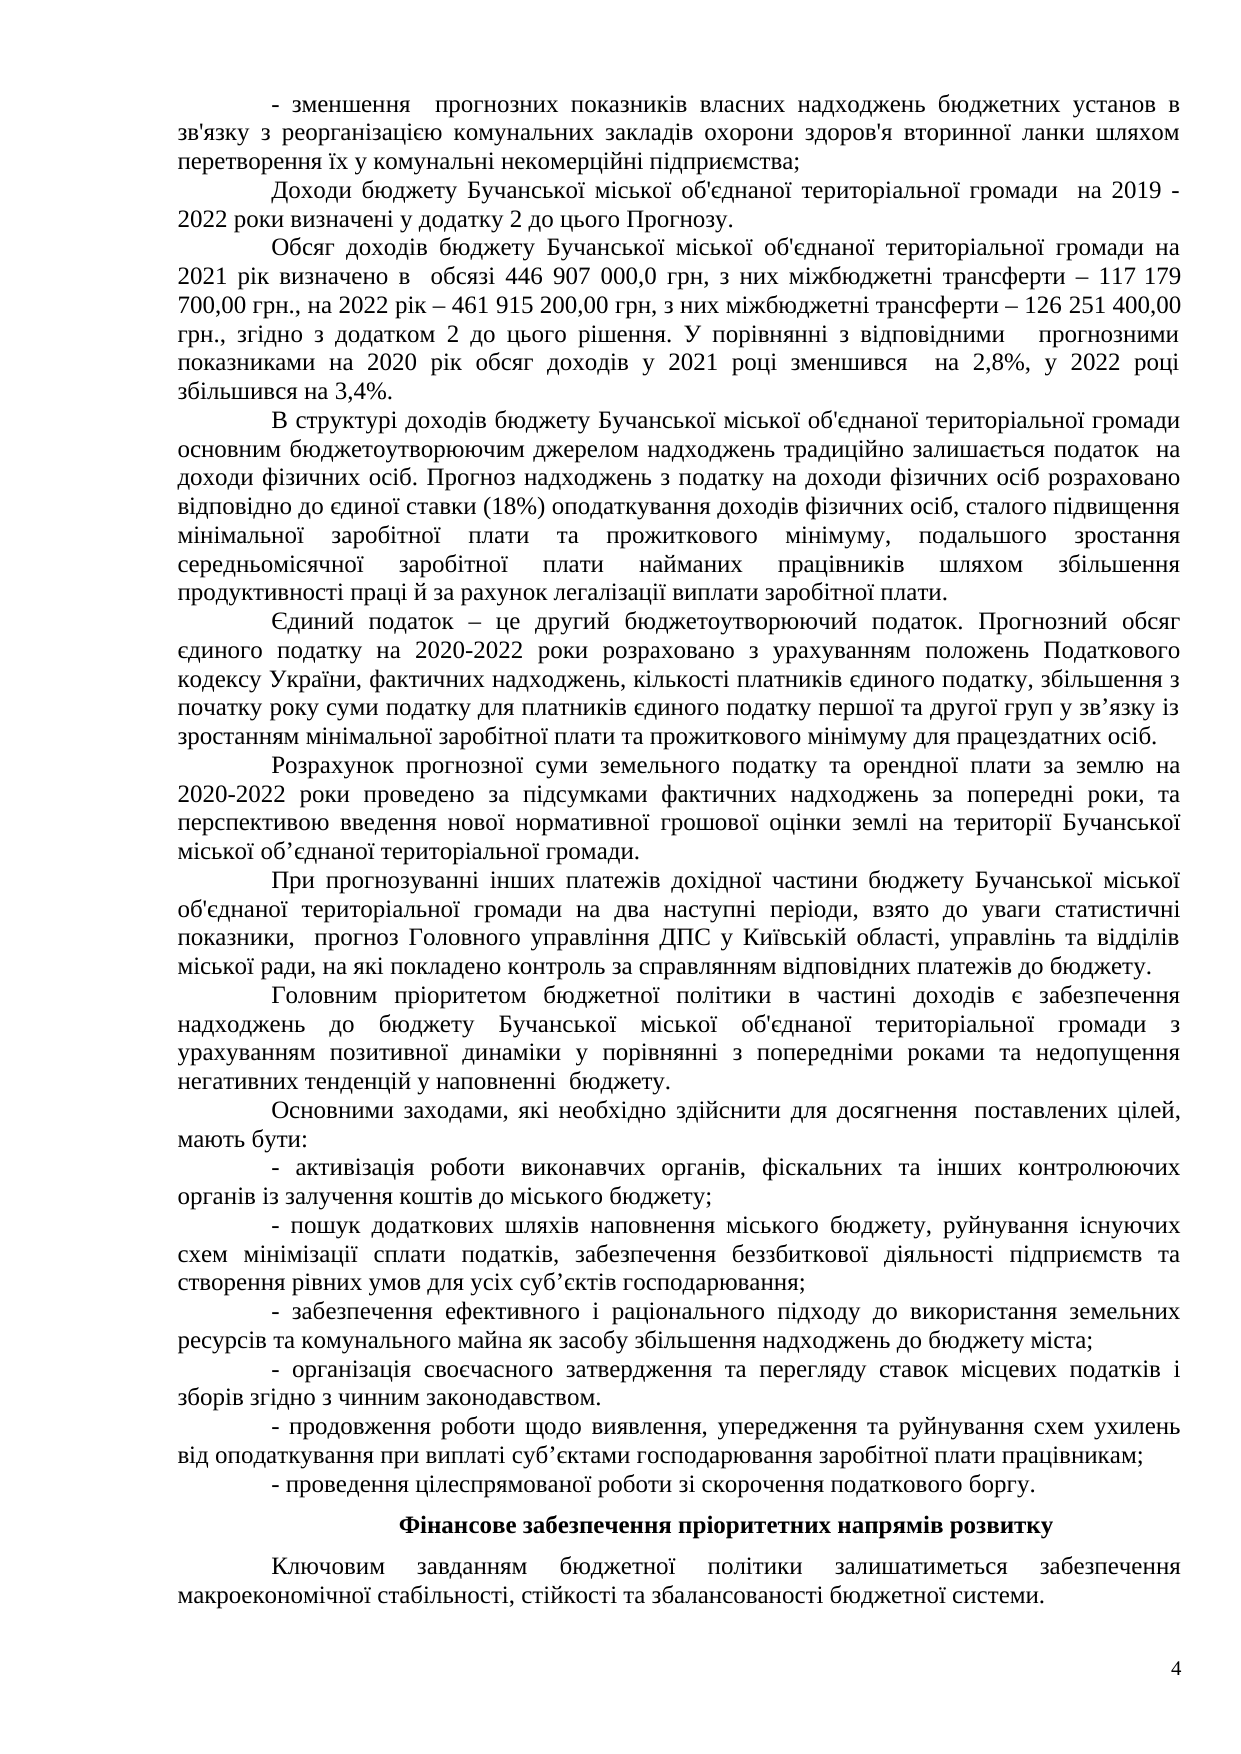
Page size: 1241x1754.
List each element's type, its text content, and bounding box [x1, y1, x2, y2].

text - продовження роботи щодо виявлення, упередження та руйнування схем ухилень від оподаткування при виплаті суб’єктами господарювання заробітної плати працівникам; [177, 1411, 1181, 1469]
text Єдиний податок – це другий бюджетоутворюючий податок. Прогнозний обсяг єдиного податку на 2020-2022 роки розраховано з урахуванням положень Податкового кодексу України, фактичних надходжень, кількості платників єдиного податку, збільшення з початку року суми податку для платників єдиного податку першої та другої груп у зв’язку із зростанням мінімальної заробітної плати та прожиткового мінімуму для працездатних осіб. [177, 606, 1181, 750]
text Доходи бюджету Бучанської міської об'єднаної територіальної громади на 2019 - 2022 роки визначені у додатку 2 до цього Прогнозу. [177, 175, 1181, 232]
text - пошук додаткових шляхів наповнення міського бюджету, руйнування існуючих схем мінімізації сплати податків, забезпечення беззбиткової діяльності підприємств та створення рівних умов для усіх суб’єктів господарювання; [177, 1210, 1181, 1296]
text Головним пріоритетом бюджетної політики в частині доходів є забезпечення надходжень до бюджету Бучанської міської об'єднаної територіальної громади з урахуванням позитивної динаміки у порівнянні з попередніми роками та недопущення негативних тенденцій у наповненні бюджету. [177, 980, 1181, 1095]
text Обсяг доходів бюджету Бучанської міської об'єднаної територіальної громади на 2021 рік визначено в обсязі 446 907 000,0 грн, з них міжбюджетні трансферти – 117 179 700,00 грн., на 2022 рік – 461 915 200,00 грн, з них міжбюджетні трансферти – 126 251 400,00 грн., згідно з додатком 2 до цього рішення. У порівнянні з відповідними прогнозними показниками на 2020 рік обсяг доходів у 2021 році зменшився на 2,8%, у 2022 році збільшився на 3,4%. [177, 232, 1181, 405]
text - зменшення прогнозних показників власних надходжень бюджетних установ в зв'язку з реорганізацією комунальних закладів охорони здоров'я вторинної ланки шляхом перетворення їх у комунальні некомерційні підприємства; [177, 89, 1181, 175]
subtitle Ключовим завданням бюджетної політики залишатиметься забезпечення макроекономічної стабільності, стійкості та збалансованості бюджетної системи. [177, 1551, 1181, 1609]
text Фінансове забезпечення пріоритетних напрямів розвитку [177, 1510, 1181, 1539]
text - забезпечення ефективного і раціонального підходу до використання земельних ресурсів та комунального майна як засобу збільшення надходжень до бюджету міста; [177, 1296, 1181, 1354]
text Основними заходами, які необхідно здійснити для досягнення поставлених цілей, мають бути: [177, 1095, 1181, 1152]
text В структурі доходів бюджету Бучанської міської об'єднаної територіальної громади основним бюджетоутворюючим джерелом надходжень традиційно залишається податок на доходи фізичних осіб. Прогноз надходжень з податку на доходи фізичних осіб розраховано відповідно до єдиної ставки (18%) оподаткування доходів фізичних осіб, сталого підвищення мінімальної заробітної плати та прожиткового мінімуму, подальшого зростання середньомісячної заробітної плати найманих працівників шляхом збільшення продуктивності праці й за рахунок легалізації виплати заробітної плати. [177, 405, 1181, 606]
text - організація своєчасного затвердження та перегляду ставок місцевих податків і зборів згідно з чинним законодавством. [177, 1354, 1181, 1411]
text - проведення цілеспрямованої роботи зі скорочення податкового боргу. [177, 1469, 1181, 1497]
text - активізація роботи виконавчих органів, фіскальних та інших контролюючих органів із залучення коштів до міського бюджету; [177, 1152, 1181, 1210]
text Розрахунок прогнозної суми земельного податку та орендної плати за землю на 2020-2022 роки проведено за підсумками фактичних надходжень за попередні роки, та перспективою введення нової нормативної грошової оцінки землі на території Бучанської міської об’єднаної територіальної громади. [177, 750, 1181, 865]
text При прогнозуванні інших платежів дохідної частини бюджету Бучанської міської об'єднаної територіальної громади на два наступні періоди, взято до уваги статистичні показники, прогноз Головного управління ДПС у Київській області, управлінь та відділів міської ради, на які покладено контроль за справлянням відповідних платежів до бюджету. [177, 865, 1181, 980]
